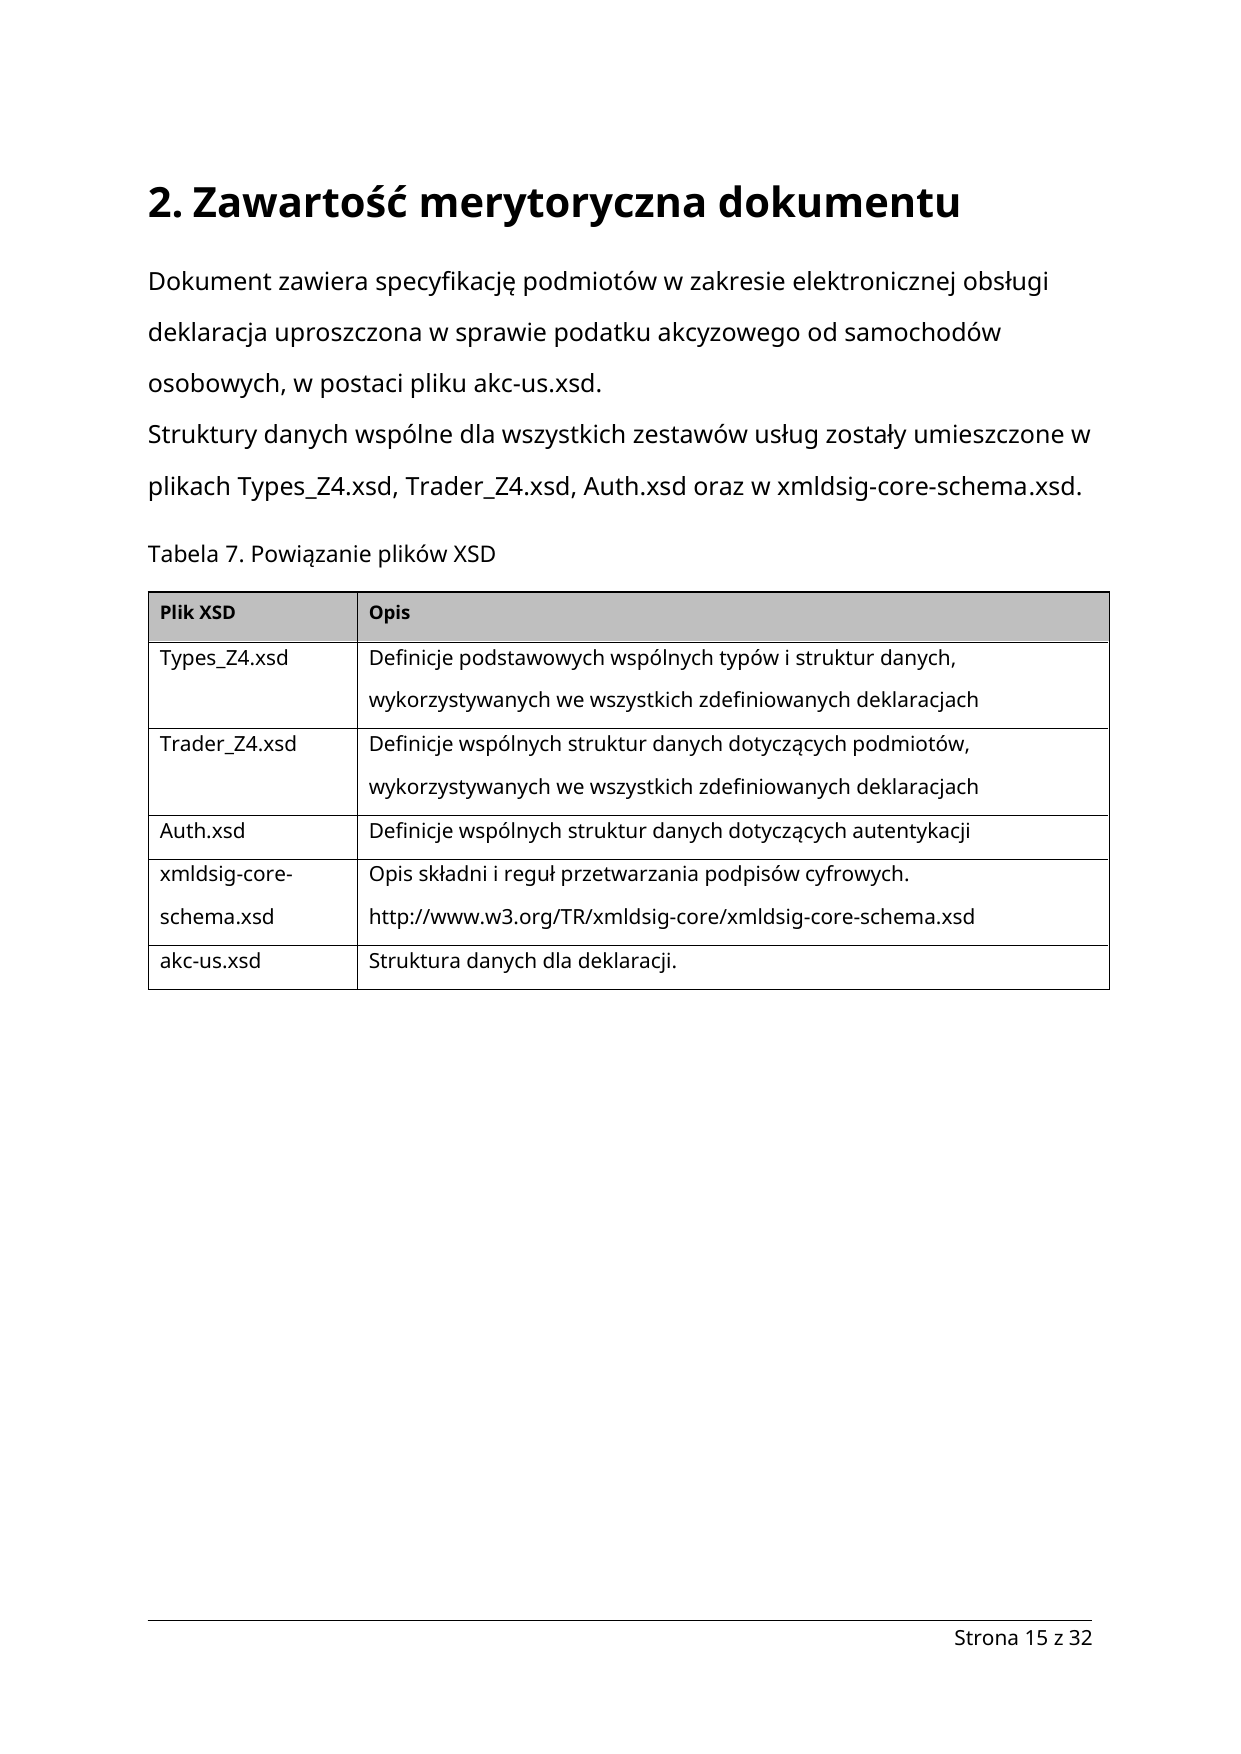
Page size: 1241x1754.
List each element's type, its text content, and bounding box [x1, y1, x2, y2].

text Struktury danych wspólne dla wszystkich zestawów usług zostały umieszczone w plikach Types_Z4.xsd, Trader_Z4.xsd, Auth.xsd oraz w xmldsig-core-schema.xsd. [148, 417, 1092, 502]
table_cell Definicje wspólnych struktur danych dotyczących autentykacji [358, 815, 1109, 858]
table_cell Definicje wspólnych struktur danych dotyczących podmiotów, wykorzystywanych we wszystkich zdefiniowanych deklaracjach [358, 728, 1109, 815]
table_cell Definicje podstawowych wspólnych typów i struktur danych, wykorzystywanych we wszystkich zdefiniowanych deklaracjach [358, 641, 1109, 728]
table_cell Opis składni i reguł przetwarzania podpisów cyfrowych. http://www.w3.org/TR/xmldsig-core/xmldsig-core-schema.xsd [358, 859, 1109, 945]
table_header Plik XSD [149, 593, 357, 641]
table_cell Auth.xsd [149, 816, 357, 858]
text Tabela 7. Powiązanie plików XSD [148, 538, 1092, 569]
table_cell Struktura danych dla deklaracji. [358, 945, 1109, 988]
table_cell Types_Z4.xsd [149, 643, 357, 728]
text Dokument zawiera specyfikację podmiotów w zakresie elektronicznej obsługi deklaracja uproszczona w sprawie podatku akcyzowego od samochodów osobowych, w postaci pliku akc-us.xsd. [148, 264, 1092, 400]
table_cell xmldsig-core-schema.xsd [149, 860, 357, 945]
table_cell akc-us.xsd [149, 946, 357, 988]
subtitle Zawartość merytoryczna dokumentu [148, 173, 1092, 229]
table_cell Trader_Z4.xsd [149, 729, 357, 815]
table_header Opis [358, 593, 1109, 641]
